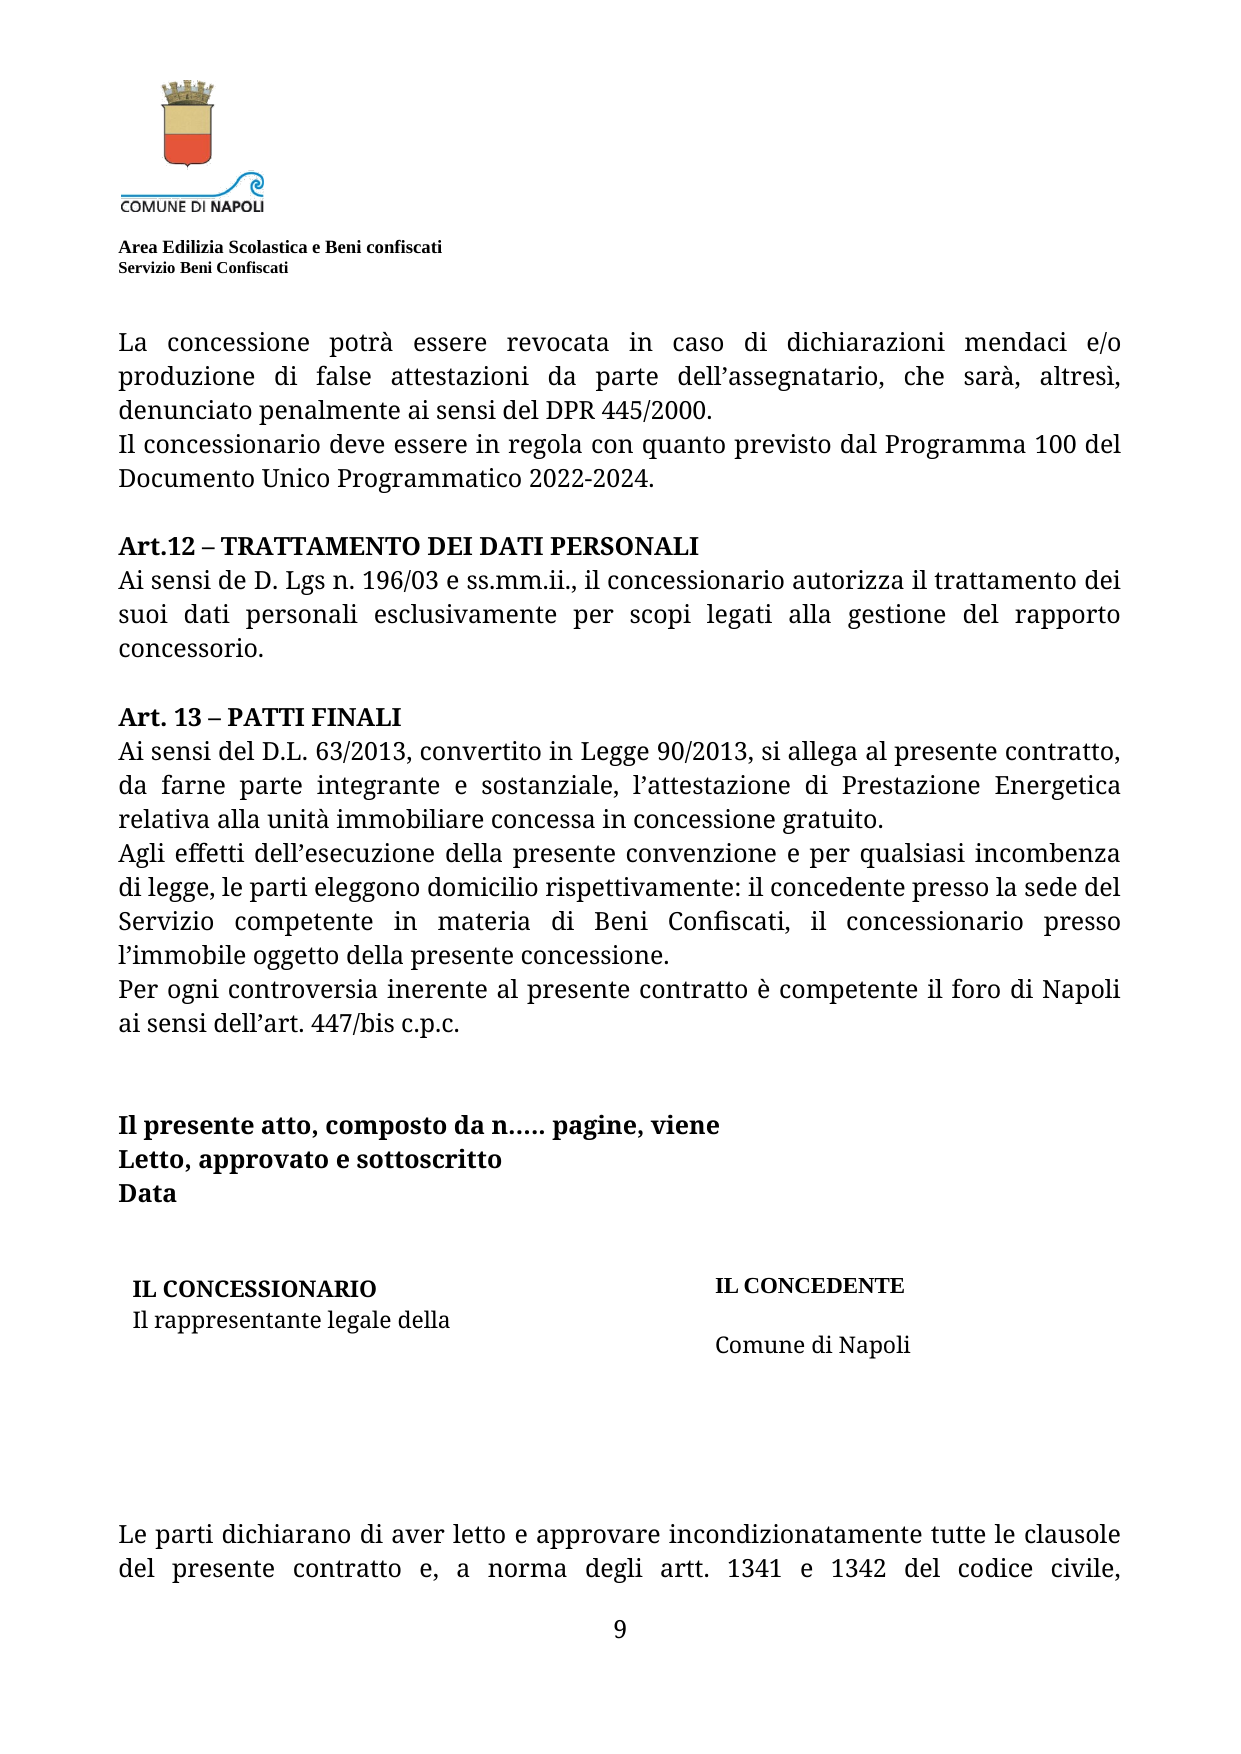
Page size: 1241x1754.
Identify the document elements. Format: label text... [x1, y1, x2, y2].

text La concessione potrà essere revocata in caso di dichiarazioni mendaci e/o produzione di false attestazioni da parte dell’assegnatario, che sarà, altresì, denunciato penalmente ai sensi del DPR 445/2000. [118, 324, 1122, 427]
text Letto, approvato e sottoscritto [118, 1142, 1122, 1176]
text Per ogni controversia inerente al presente contratto è competente il foro di Napoli ai sensi dell’art. 447/bis c.p.c. [118, 972, 1122, 1040]
text Data [118, 1176, 1122, 1210]
text Art. 13 – PATTI FINALI [118, 699, 1122, 733]
picture [121, 80, 264, 212]
text Ai sensi de D. Lgs n. 196/03 e ss.mm.ii., il concessionario autorizza il trattamento dei suoi dati personali esclusivamente per scopi legati alla gestione del rapporto concessorio. [118, 563, 1122, 665]
text Il presente atto, composto da n….. pagine, viene [118, 1108, 1122, 1142]
text Il concessionario deve essere in regola con quanto previsto dal Programma 100 del Documento Unico Programmatico 2022-2024. [118, 427, 1122, 495]
text Agli effetti dell’esecuzione della presente convenzione e per qualsiasi incombenza di legge, le parti eleggono domicilio rispettivamente: il concedente presso la sede del Servizio competente in materia di Beni Confiscati, il concessionario presso l’immobile oggetto della presente concessione. [118, 835, 1122, 972]
text Ai sensi del D.L. 63/2013, convertito in Legge 90/2013, si allega al presente contratto, da farne parte integrante e sostanziale, l’attestazione di Prestazione Energetica relativa alla unità immobiliare concessa in concessione gratuito. [118, 733, 1122, 835]
text Art.12 – TRATTAMENTO DEI DATI PERSONALI [118, 529, 1122, 563]
